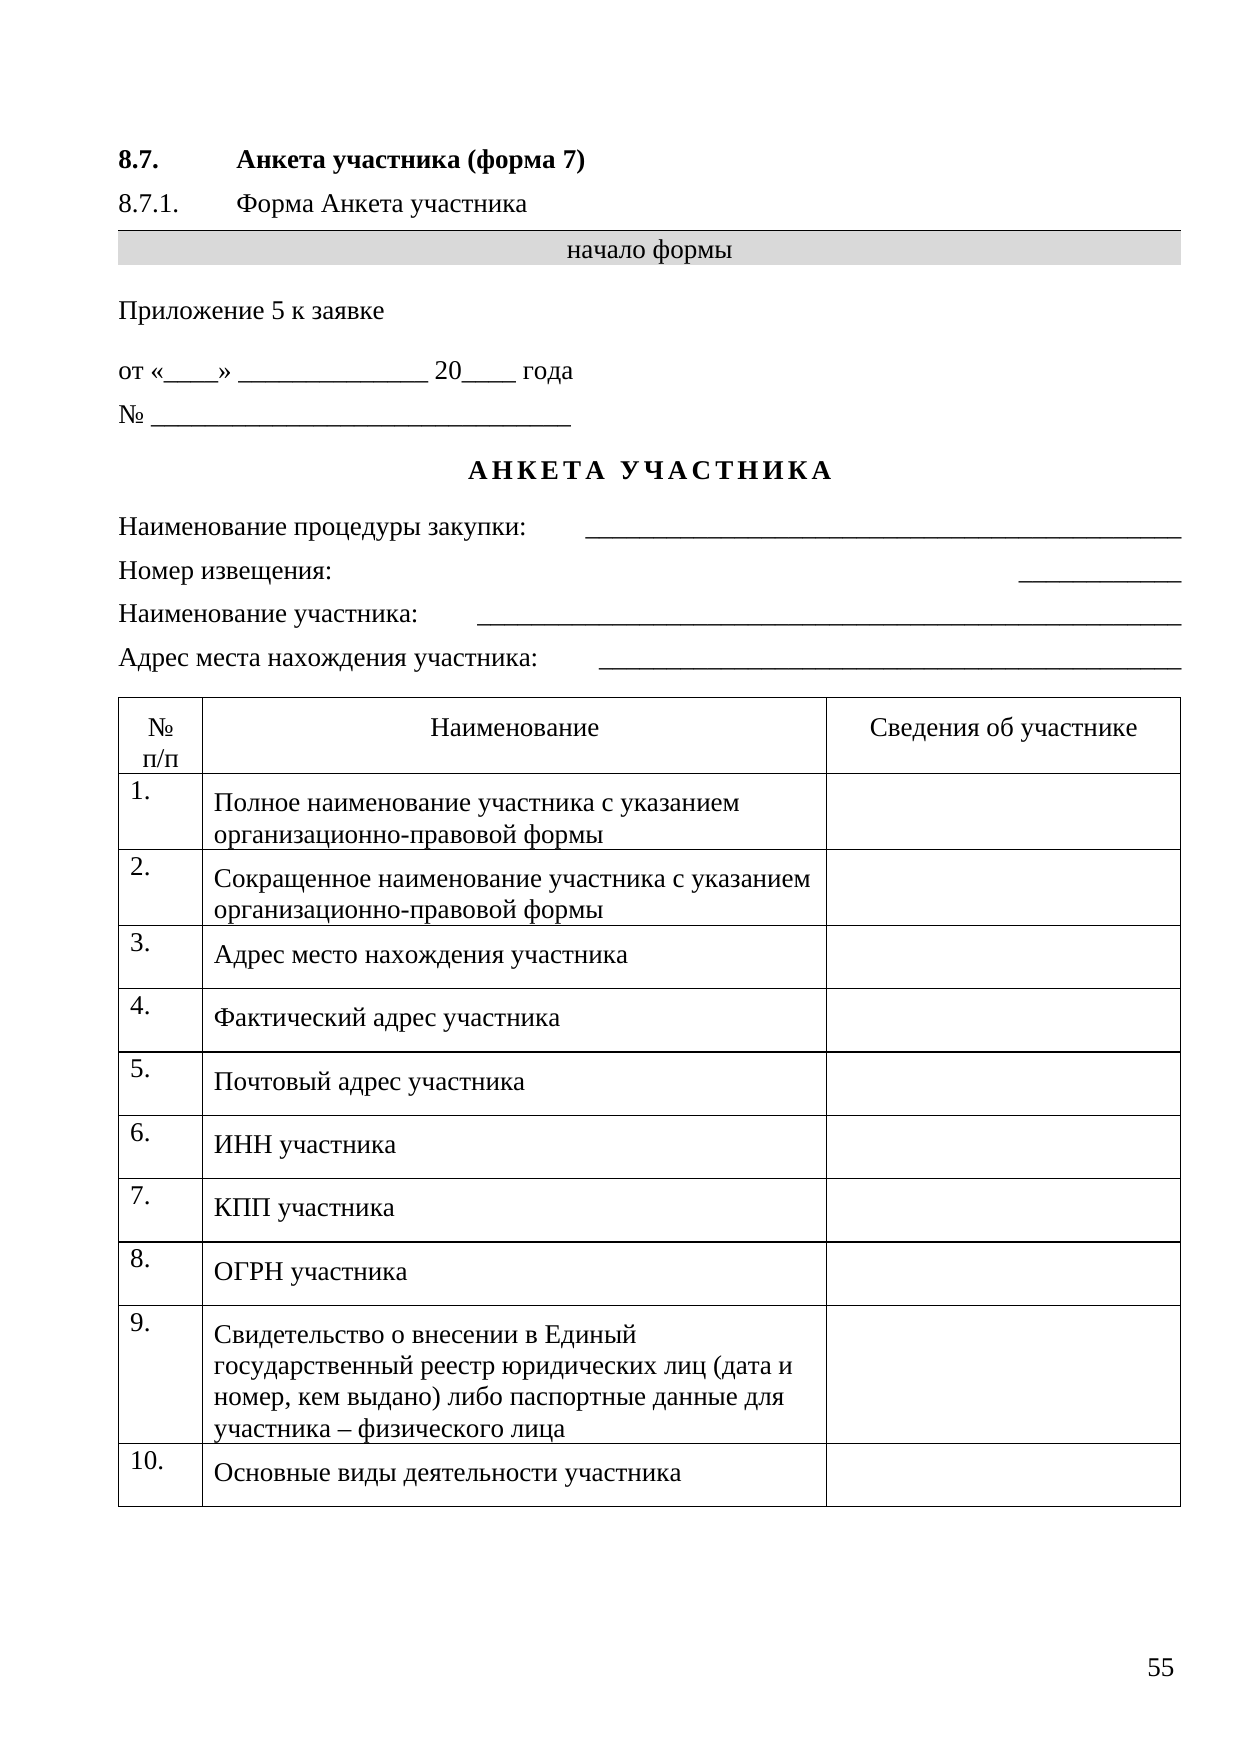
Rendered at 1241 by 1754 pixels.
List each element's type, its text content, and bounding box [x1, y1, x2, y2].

table_cell [119, 1306, 202, 1443]
table_cell [827, 850, 1180, 925]
table_cell ИНН участника [203, 1116, 826, 1178]
text Наименование процедуры закупки: ____________________________________________ [118, 510, 1181, 541]
table_cell [119, 1179, 202, 1241]
table_cell [827, 1053, 1180, 1115]
table_cell [827, 1306, 1180, 1443]
table_cell [119, 989, 202, 1051]
text № _______________________________ [118, 398, 1181, 429]
table_header Наименование [203, 698, 826, 773]
table_cell [827, 1116, 1180, 1178]
table_cell [827, 1243, 1180, 1305]
table_cell КПП участника [203, 1179, 826, 1241]
table_cell [827, 926, 1180, 988]
table_cell Свидетельство о внесении в Единый государственный реестр юридических лиц (дата и номер, кем выдано) либо паспортные данные для участника – физического лица [203, 1306, 826, 1443]
table_cell Адрес место нахождения участника [203, 926, 826, 988]
table_cell [119, 850, 202, 925]
table_cell Основные виды деятельности участника [203, 1444, 826, 1506]
table_cell [119, 1444, 202, 1506]
text Приложение 5 к заявке [118, 294, 1181, 325]
text от «____» ______________ 20____ года [118, 354, 1181, 385]
table_header Сведения об участнике [827, 698, 1180, 773]
text Номер извещения: ____________ [118, 554, 1181, 585]
text Форма Анкета участника [118, 187, 1181, 218]
table_cell ОГРН участника [203, 1243, 826, 1305]
table_cell [119, 774, 202, 849]
text Адрес места нахождения участника: ___________________________________________ [118, 641, 1181, 672]
table_cell [119, 1053, 202, 1115]
table_cell [119, 926, 202, 988]
table_cell [119, 1116, 202, 1178]
table_cell [119, 1243, 202, 1305]
text начало формы [118, 231, 1181, 265]
table_cell [827, 989, 1180, 1051]
table_cell Сокращенное наименование участника с указанием организационно-правовой формы [203, 850, 826, 925]
text Анкета участника (форма 7) [118, 143, 1181, 174]
table_cell Почтовый адрес участника [203, 1053, 826, 1115]
table_cell Фактический адрес участника [203, 989, 826, 1051]
table_cell Полное наименование участника с указанием организационно-правовой формы [203, 774, 826, 849]
table_cell [827, 774, 1180, 849]
text Наименование участника: ____________________________________________________ [118, 597, 1181, 628]
table_cell [827, 1179, 1180, 1241]
table_cell [827, 1444, 1180, 1506]
text Анкета участника [118, 454, 1181, 485]
table_header № п/п [119, 698, 202, 773]
